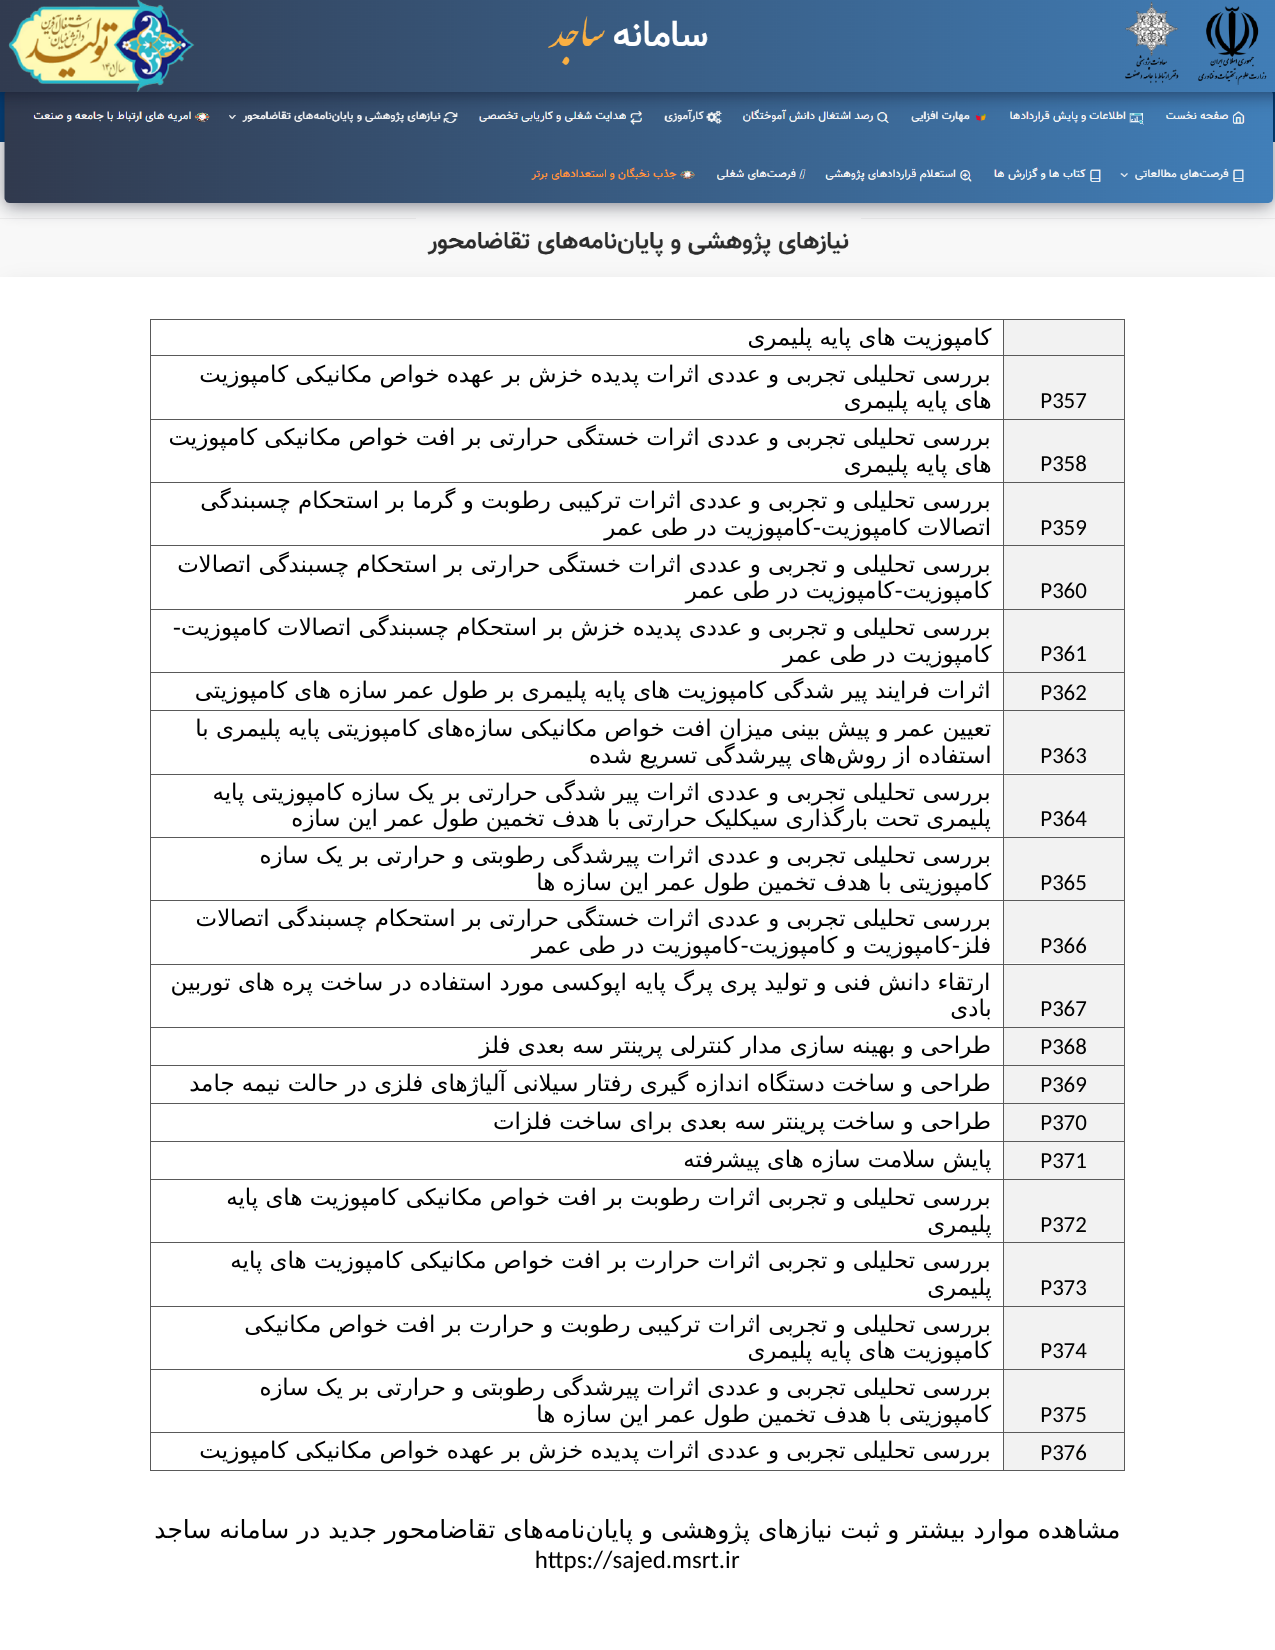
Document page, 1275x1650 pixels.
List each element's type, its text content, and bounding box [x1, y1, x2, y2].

table_cell P360 [1004, 546, 1124, 609]
table_cell P369 [1004, 1066, 1124, 1103]
table_cell P373 [1004, 1243, 1124, 1306]
table_cell P361 [1004, 610, 1124, 672]
table_cell پایش سلامت سازه های پیشرفته [151, 1142, 1003, 1179]
table_cell بررسی تحلیلی تجربی و عددی اثرات پیرشدگی رطوبتی و حرارتی بر یک سازه کامپوزیتی با هدف تخمین طول عمر این سازه ها [151, 1370, 1003, 1432]
table_cell P367 [1004, 965, 1124, 1027]
table_cell P357 [1004, 356, 1124, 419]
table_cell P371 [1004, 1142, 1124, 1179]
table_cell P374 [1004, 1307, 1124, 1369]
table_cell بررسی تحلیلی و تجربی اثرات حرارت بر افت خواص مکانیکی کامپوزیت های پایه پلیمری [151, 1243, 1003, 1306]
table_cell P356 [1004, 320, 1124, 355]
table_cell P372 [1004, 1180, 1124, 1242]
table_cell P370 [1004, 1104, 1124, 1141]
table_cell P363 [1004, 711, 1124, 773]
table_cell P376 [1004, 1433, 1124, 1470]
table_cell بررسی تحلیلی و تجربی اثرات ترکیبی رطوبت و حرارت بر افت خواص مکانیکی کامپوزیت های پایه پلیمری [151, 1307, 1003, 1369]
table_cell P368 [1004, 1028, 1124, 1065]
table_cell ارتقاء دانش فنی و تولید پری پرگ پایه اپوکسی مورد استفاده در ساخت پره های توربین بادی [151, 965, 1003, 1027]
table_cell P375 [1004, 1370, 1124, 1432]
table_cell بررسی تحلیلی تجربی و عددی اثرات خستگی حرارتی بر افت خواص مکانیکی کامپوزیت های پایه پلیمری [151, 420, 1003, 482]
table_cell بررسی تحلیلی و تجربی و عددی اثرات خستگی حرارتی بر استحکام چسبندگی اتصالات کامپوزیت-کامپوزیت در طی عمر [151, 546, 1003, 609]
table_cell بررسی تحلیلی تجربی و عددی اثرات پدیده خزش بر عهده خواص مکانیکی کامپوزیت های پایه پلیمری [151, 1433, 1003, 1470]
table_cell P365 [1004, 838, 1124, 900]
table_cell طراحی و ساخت پرینتر سه بعدی برای ساخت فلزات [151, 1104, 1003, 1141]
table_cell بررسی تحلیلی تجربی و عددی اثرات خستگی حرارتی بر استحکام چسبندگی اتصالات فلز-کامپوزیت و کامپوزیت-کامپوزیت در طی عمر [151, 901, 1003, 963]
table_cell P364 [1004, 775, 1124, 837]
table_cell بررسی تحلیلی و تجربی اثرات رطوبت بر افت خواص مکانیکی کامپوزیت های پایه پلیمری [151, 1180, 1003, 1242]
table_cell بررسی تحلیلی تجربی و عددی اثرات پیرشدگی رطوبتی و حرارتی بر یک سازه کامپوزیتی با هدف تخمین طول عمر این سازه ها [151, 838, 1003, 900]
table_cell بررسی تحلیلی تجربی و عددی اثرات پیر شدگی حرارتی بر یک سازه کامپوزیتی پایه پلیمری تحت بارگذاری سیکلیک حرارتی با هدف تخمین طول عمر این سازه [151, 775, 1003, 837]
table_cell بررسی تحلیلی و تجربی و عددی پدیده خزش بر استحکام چسبندگی اتصالات کامپوزیت-کامپوزیت در طی عمر [151, 610, 1003, 672]
table_cell P359 [1004, 483, 1124, 545]
table_cell P358 [1004, 420, 1124, 482]
table_cell بررسی تحلیلی تجربی و عددی اثرات پدیده خزش بر عهده خواص مکانیکی کامپوزیت های پایه پلیمری [151, 356, 1003, 419]
table_cell اثرات فرایند پیر شدگی کامپوزیت های پایه پلیمری بر طول عمر سازه های کامپوزیتی [151, 673, 1003, 710]
table_cell بررسی تحلیلی و تجربی اثرات ترکیبی رطوبت و حرارت بر افت خواص مکانیکی کامپوزیت های پایه پلیمری [151, 320, 1003, 355]
table_cell بررسی تحلیلی و تجربی و عددی اثرات ترکیبی رطوبت و گرما بر استحکام چسبندگی اتصالات کامپوزیت-کامپوزیت در طی عمر [151, 483, 1003, 545]
table_cell P366 [1004, 901, 1124, 963]
table_cell تعیین عمر و پیش بینی میزان افت خواص مکانیکی سازه‌های کامپوزیتی پایه پلیمری با استفاده از روش‌های پیرشدگی تسریع شده [151, 711, 1003, 773]
table_cell طراحی و ساخت دستگاه اندازه گیری رفتار سیلانی آلیاژهای فلزی در حالت نیمه جامد [151, 1066, 1003, 1103]
table_cell P362 [1004, 673, 1124, 710]
picture [0, 0, 1275, 277]
table_cell طراحی و بهینه سازی مدار کنترلی پرینتر سه بعدی فلز [151, 1028, 1003, 1065]
